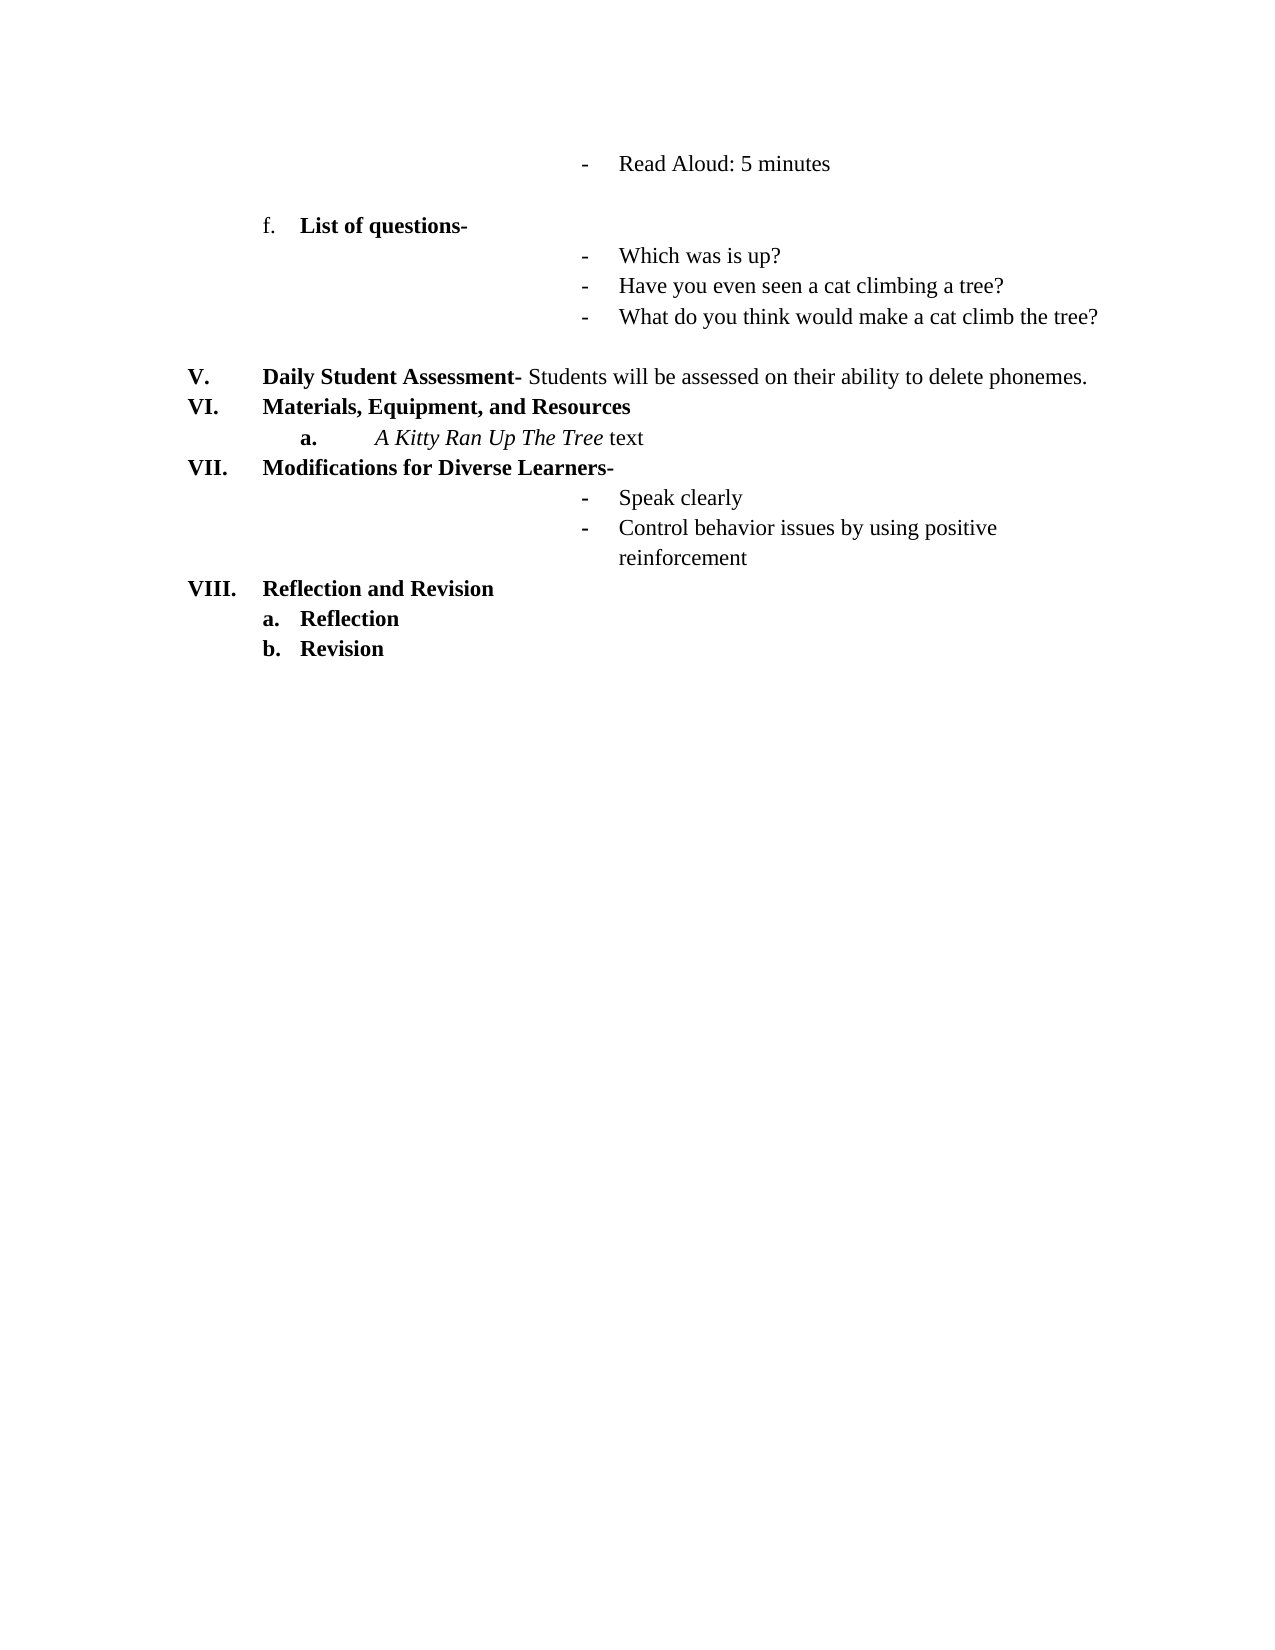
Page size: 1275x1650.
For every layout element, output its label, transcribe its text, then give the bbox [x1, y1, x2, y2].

list Revision [262, 635, 1125, 661]
list Reflection [262, 605, 1125, 631]
list Have you even seen a cat climbing a tree? [581, 272, 1125, 299]
list Which was is up? [581, 242, 1125, 269]
list What do you think would make a cat climb the tree? [581, 303, 1125, 329]
list Materials, Equipment, and Resources [187, 393, 1125, 420]
list Read Aloud: 5 minutes [581, 150, 1125, 176]
list List of questions- [262, 212, 1125, 238]
list Reflection and Revision [187, 574, 1125, 601]
list Modifications for Diverse Learners- [187, 454, 1125, 480]
list Daily Student Assessment- Students will be assessed on their ability to delete phonemes. [187, 363, 1125, 389]
list Speak clearly [581, 484, 1125, 510]
list Control behavior issues by using positive reinforcement [581, 514, 1125, 571]
list a. A Kitty Ran Up The Tree text [262, 423, 1125, 450]
